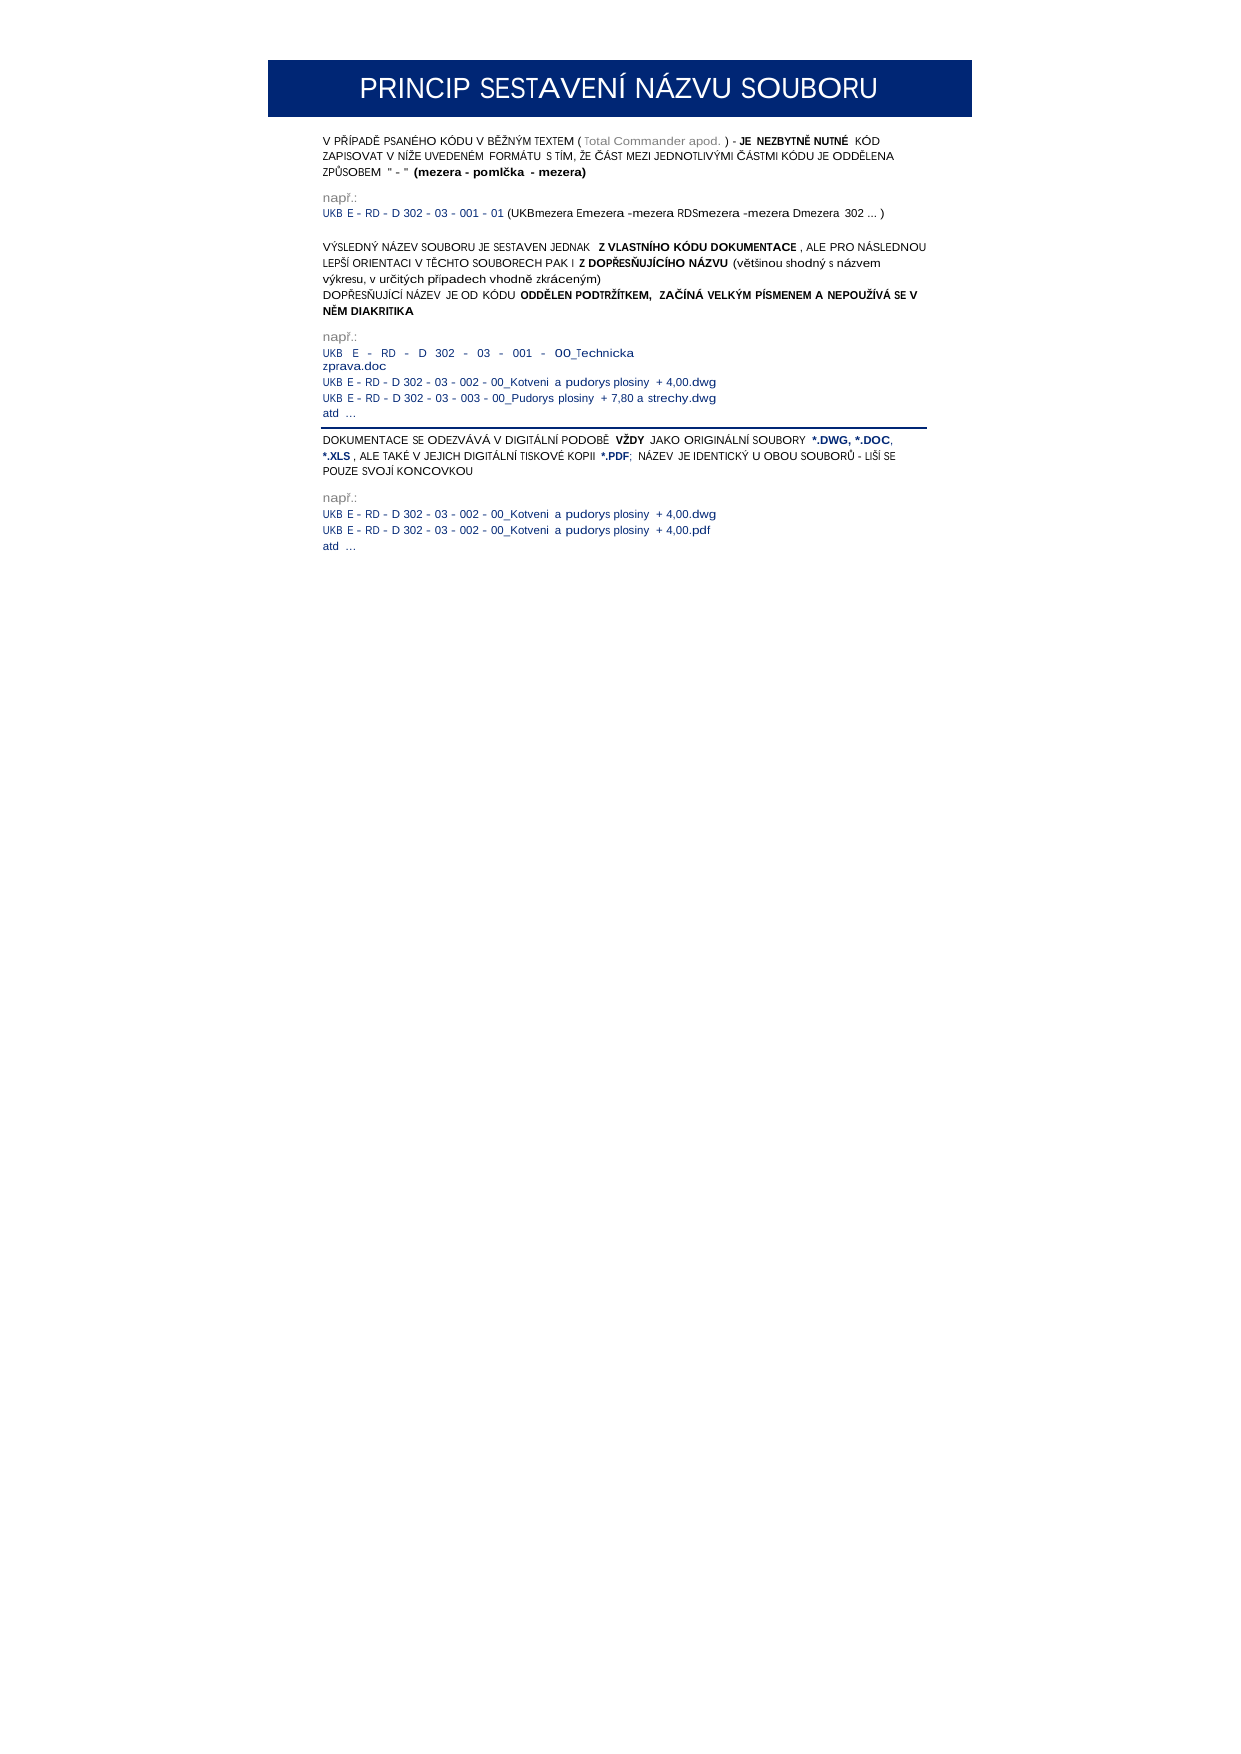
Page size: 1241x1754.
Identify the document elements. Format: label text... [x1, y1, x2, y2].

text UKB E - RD - D 302 - 03 - 002 - 00_Kotveni a pudorys plosiny + 4,00.dwg UKB E - RD - D 302 - 03 - 002 - 00_Kotveni a pudorys plosiny + 4,00.pdf atd … [323, 505, 717, 554]
text UKB E - RD - D 302 - 03 - 002 - 00_Kotveni a pudorys plosiny + 4,00.dwg UKB E - RD - D 302 - 03 - 003 - 00_Pudorys plosiny + 7,80 a strechy.dwg atd … [323, 373, 717, 420]
text DOKUMENTACE SE ODEZVÁVÁ V DIGITÁLNÍ PODOBĚ VŽDY JAKO ORIGINÁLNÍ SOUBORY *.DWG, *.DOC, [323, 433, 1067, 447]
text V PŘÍPADĚ PSANÉHO KÓDU V BĚŽNÝM TEXTEM ( Total Commander apod. ) - JE NEZBYTNĚ NUTNÉ KÓD ZAPISOVAT V NÍŽE UVEDENÉM FORMÁTU S TÍM, ŽE ČÁST MEZI JEDNOTLIVÝMI ČÁSTMI KÓDU JE ODDĚLENA ZPŮSOBEM " - " (mezera - pomlčka - mezera) [323, 134, 899, 178]
text PRINCIP SESTAVENÍ NÁZVU SOUBORU [359, 71, 1067, 104]
text VÝSLEDNÝ NÁZEV SOUBORU JE SESTAVEN JEDNAK Z VLASTNÍHO KÓDU DOKUMENTACE , ALE PRO NÁSLEDNOU LEPŠÍ ORIENTACI V TĚCHTO SOUBORECH PAK I Z DOPŘESŇUJÍCÍHO NÁZVU (většinou shodný s názvem výkresu, v určitých případech vhodně zkráceným) [323, 241, 928, 285]
text UKB E - RD - D 302 - 03 - 001 - 01 (UKBmezera Emezera -mezera RDSmezera -mezera Dmezera 302 ... ) [323, 207, 1067, 220]
text *.XLS , ALE TAKÉ V JEJICH DIGITÁLNÍ TISKOVÉ KOPII *.PDF; NÁZEV JE IDENTICKÝ U OBOU SOUBORŮ - LIŠÍ SE POUZE SVOJÍ KONCOVKOU [323, 449, 900, 478]
text např.: [323, 490, 1067, 505]
text DOPŘESŇUJÍCÍ NÁZEV JE OD KÓDU ODDĚLEN PODTRŽÍTKEM, ZAČÍNÁ VELKÝM PÍSMENEM A NEPOUŽÍVÁ SE V NĚM DIAKRITIKA [323, 289, 919, 318]
text UKB E - RD - D 302 - 03 - 001 - 00_Technicka zprava.doc [323, 346, 635, 373]
text např.: [323, 190, 1067, 205]
text např.: [323, 329, 362, 343]
